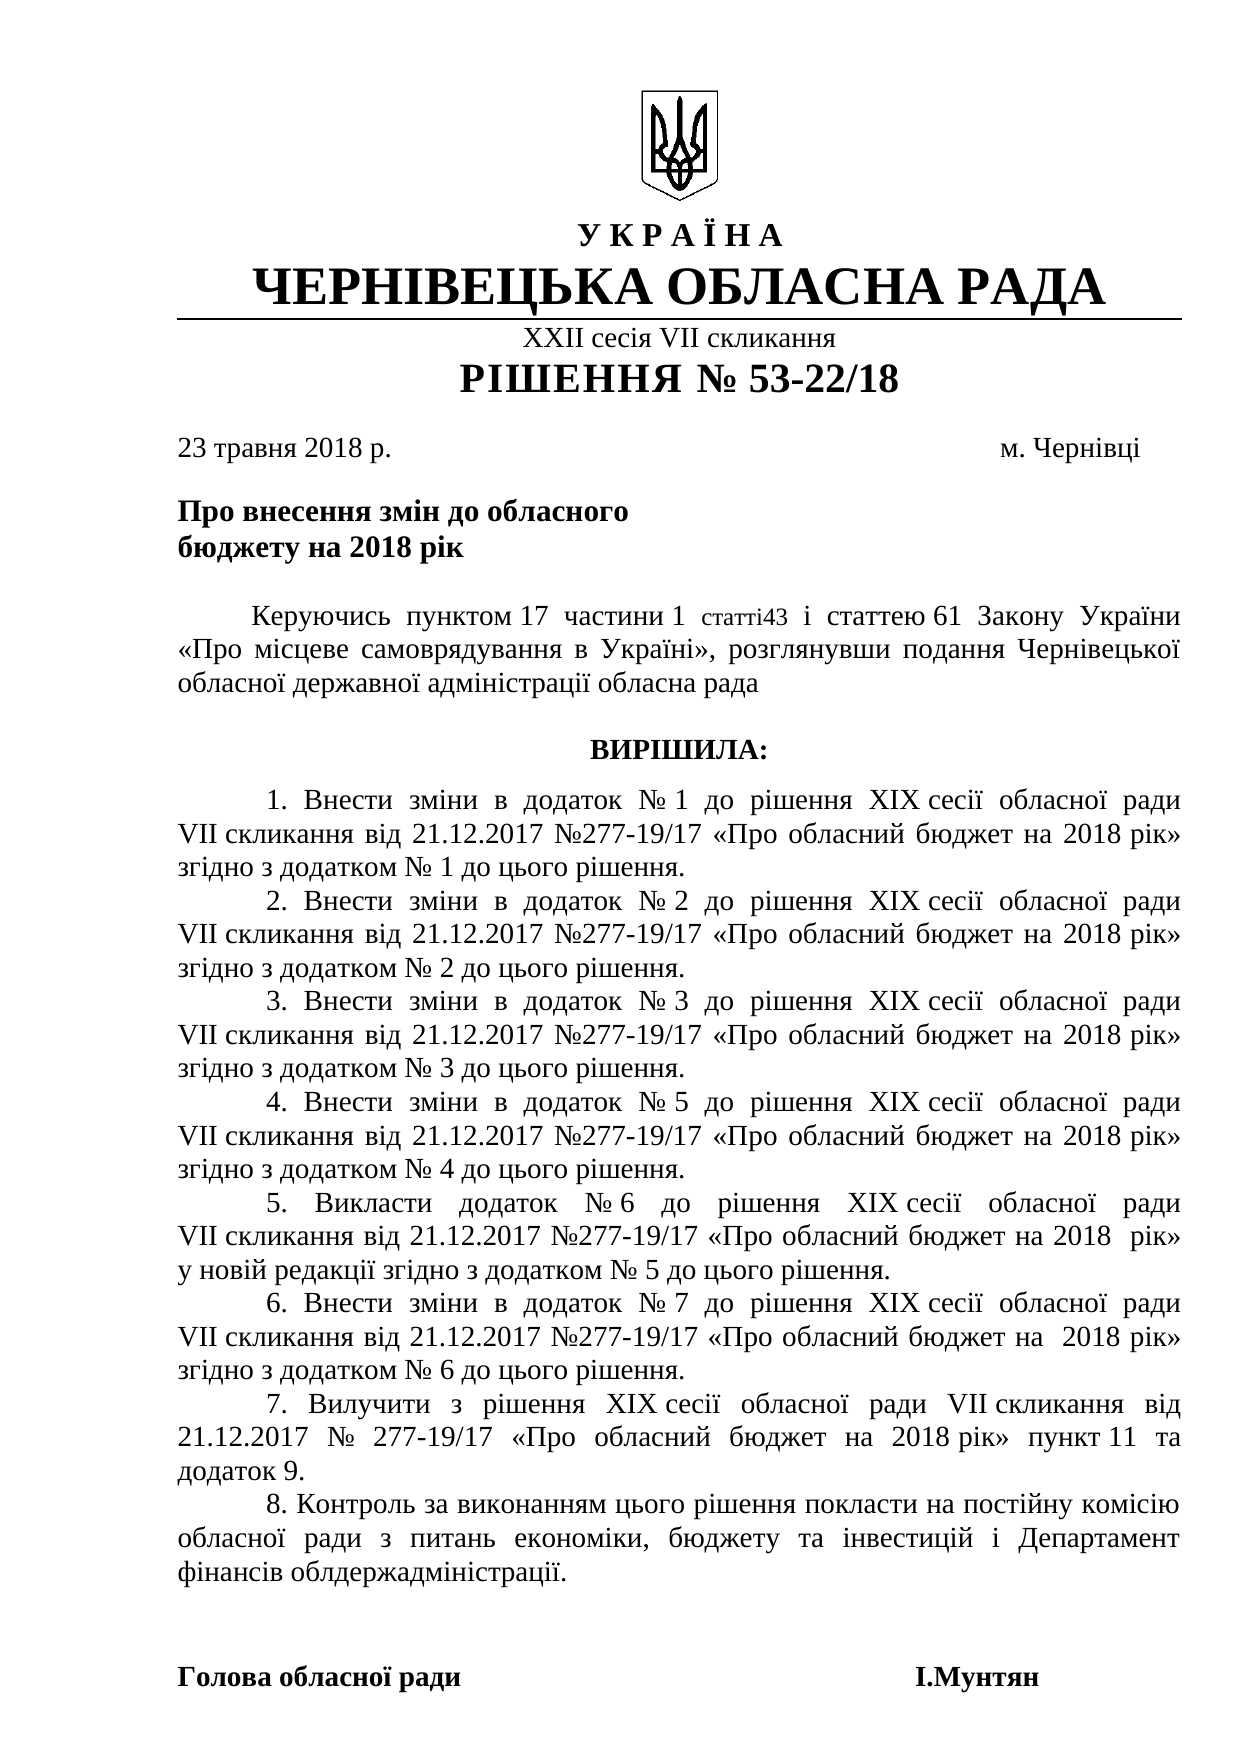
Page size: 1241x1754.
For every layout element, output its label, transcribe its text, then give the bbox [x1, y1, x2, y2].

text Про внесення змін до обласного [177, 492, 1181, 528]
table_header м. Чернівці [610, 430, 1152, 463]
subtitle XXІI сесія VII скликання [177, 320, 1181, 353]
text РІШЕННЯ № 53-22/18 [177, 353, 1181, 401]
text 5. Викласти додаток № 6 до рішення ХІХ сесії обласної ради VІІ скликання від 21.12.2017 №277-19/17 «Про обласний бюджет на 2018 рік» у новій редакції згідно з додатком № 5 до цього рішення. [177, 1185, 1181, 1285]
text 7. Вилучити з рішення XIX сесії обласної ради VІІ скликання від 21.12.2017 № 277-19/17 «Про обласний бюджет на 2018 рік» пункт 11 та додаток 9. [177, 1386, 1181, 1487]
text У К Р А Ї Н А [177, 204, 1182, 254]
list Голова обласної ради І.Мунтян [177, 1659, 1181, 1693]
text 4. Внести зміни в додаток № 5 до рішення ХІХ сесії обласної ради VІІ скликання від 21.12.2017 №277-19/17 «Про обласний бюджет на 2018 рік» згідно з додатком № 4 до цього рішення. [177, 1084, 1181, 1185]
text 3. Внести зміни в додаток № 3 до рішення ХІХ сесії обласної ради VІІ скликання від 21.12.2017 №277-19/17 «Про обласний бюджет на 2018 рік» згідно з додатком № 3 до цього рішення. [177, 983, 1181, 1084]
text 1. Внести зміни в додаток № 1 до рішення ХІХ сесії обласної ради VІІ скликання від 21.12.2017 №277-19/17 «Про обласний бюджет на 2018 рік» згідно з додатком № 1 до цього рішення. [177, 782, 1181, 883]
picture [639, 88, 720, 204]
subtitle ЧЕРНІВЕЦЬКА ОБЛАСНА РАДА [177, 254, 1182, 318]
text Керуючись пунктом 17 частини 1 статті43 і статтею 61 Закону України «Про місцеве самоврядування в Україні», розглянувши подання Чернівецької обласної державної адміністрації обласна рада [177, 598, 1181, 698]
text 2. Внести зміни в додаток № 2 до рішення ХІХ сесії обласної ради VІІ скликання від 21.12.2017 №277-19/17 «Про обласний бюджет на 2018 рік» згідно з додатком № 2 до цього рішення. [177, 883, 1181, 983]
text ВИРІШИЛА: [177, 732, 1181, 765]
table_header 23 травня 2018 р. [166, 430, 610, 463]
text 8. Контроль за виконанням цього рішення покласти на постійну комісію обласної ради з питань економіки, бюджету та інвестицій і Департамент фінансів облдержадміністрації. [177, 1487, 1181, 1587]
text бюджету на 2018 рік [177, 528, 1181, 564]
text 6. Внести зміни в додаток № 7 до рішення ХІХ сесії обласної ради VІІ скликання від 21.12.2017 №277-19/17 «Про обласний бюджет на 2018 рік» згідно з додатком № 6 до цього рішення. [177, 1285, 1181, 1386]
